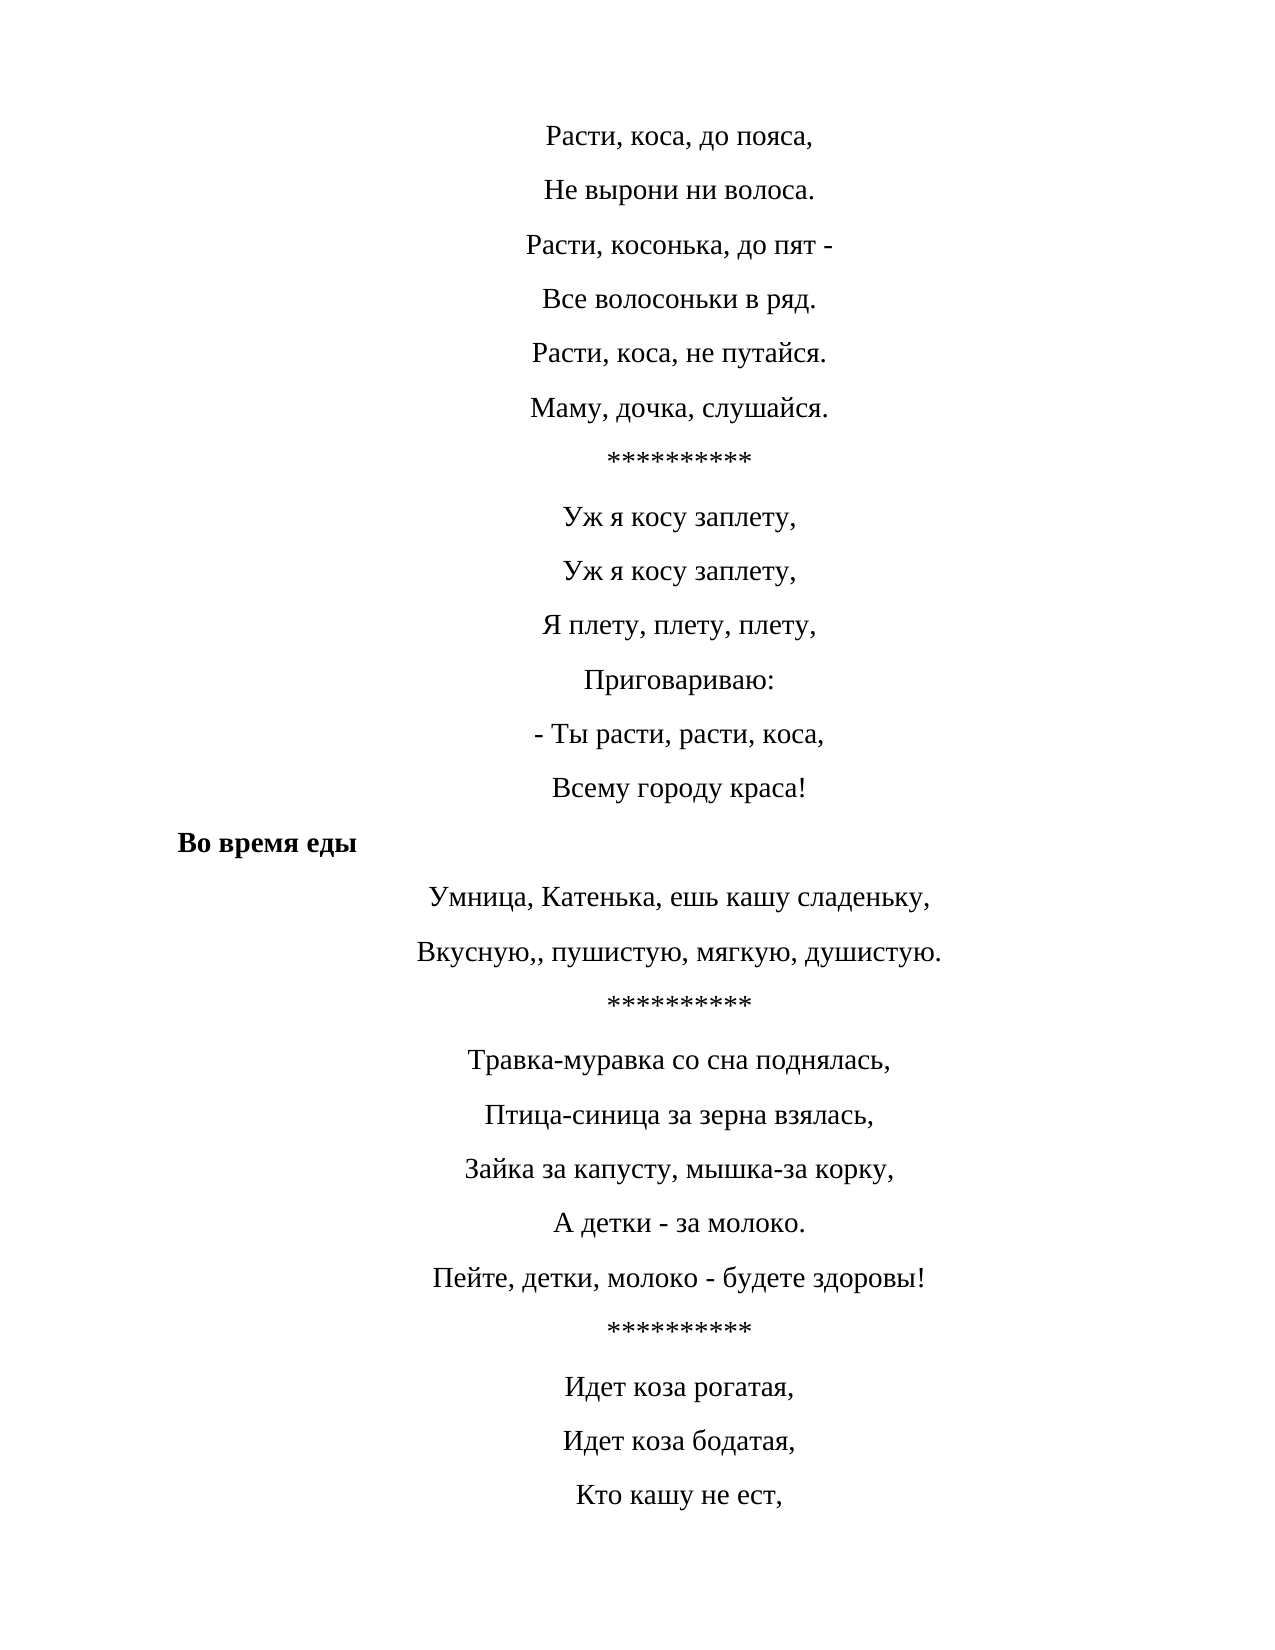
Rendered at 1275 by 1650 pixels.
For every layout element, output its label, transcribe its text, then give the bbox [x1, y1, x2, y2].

text - Ты расти, расти, коса, [177, 716, 1181, 750]
text Пейте, детки, молоко - будете здоровы! [177, 1260, 1181, 1293]
text А детки - за молоко. [177, 1206, 1181, 1239]
text Всему городу краса! [177, 771, 1181, 804]
text Вкусную,, пушистую, мягкую, душистую. [177, 934, 1181, 967]
text Расти, косонька, до пят - [177, 227, 1181, 260]
text Птица-синица за зерна взялась, [177, 1097, 1181, 1130]
text Маму, дочка, слушайся. [177, 390, 1181, 423]
text Идет коза бодатая, [177, 1423, 1181, 1457]
text Расти, коса, не путайся. [177, 336, 1181, 369]
text Уж я косу заплету, [177, 553, 1181, 587]
text Расти, коса, до пояса, [177, 118, 1181, 152]
text Не вырони ни волоса. [177, 172, 1181, 206]
text Приговариваю: [177, 662, 1181, 695]
text Все волосоньки в ряд. [177, 281, 1181, 315]
text Я плету, плету, плету, [177, 607, 1181, 641]
text Уж я косу заплету, [177, 499, 1181, 532]
text Идет коза рогатая, [177, 1369, 1181, 1402]
text Кто кашу не ест, [177, 1477, 1181, 1511]
text Зайка за капусту, мышка-за корку, [177, 1151, 1181, 1185]
text Во время еды [177, 825, 1181, 858]
text Травка-муравка со сна поднялась, [177, 1042, 1181, 1076]
text ********** [177, 988, 1181, 1022]
text ********** [177, 444, 1181, 478]
text ********** [177, 1314, 1181, 1348]
text Умница, Катенька, ешь кашу сладеньку, [177, 879, 1181, 913]
